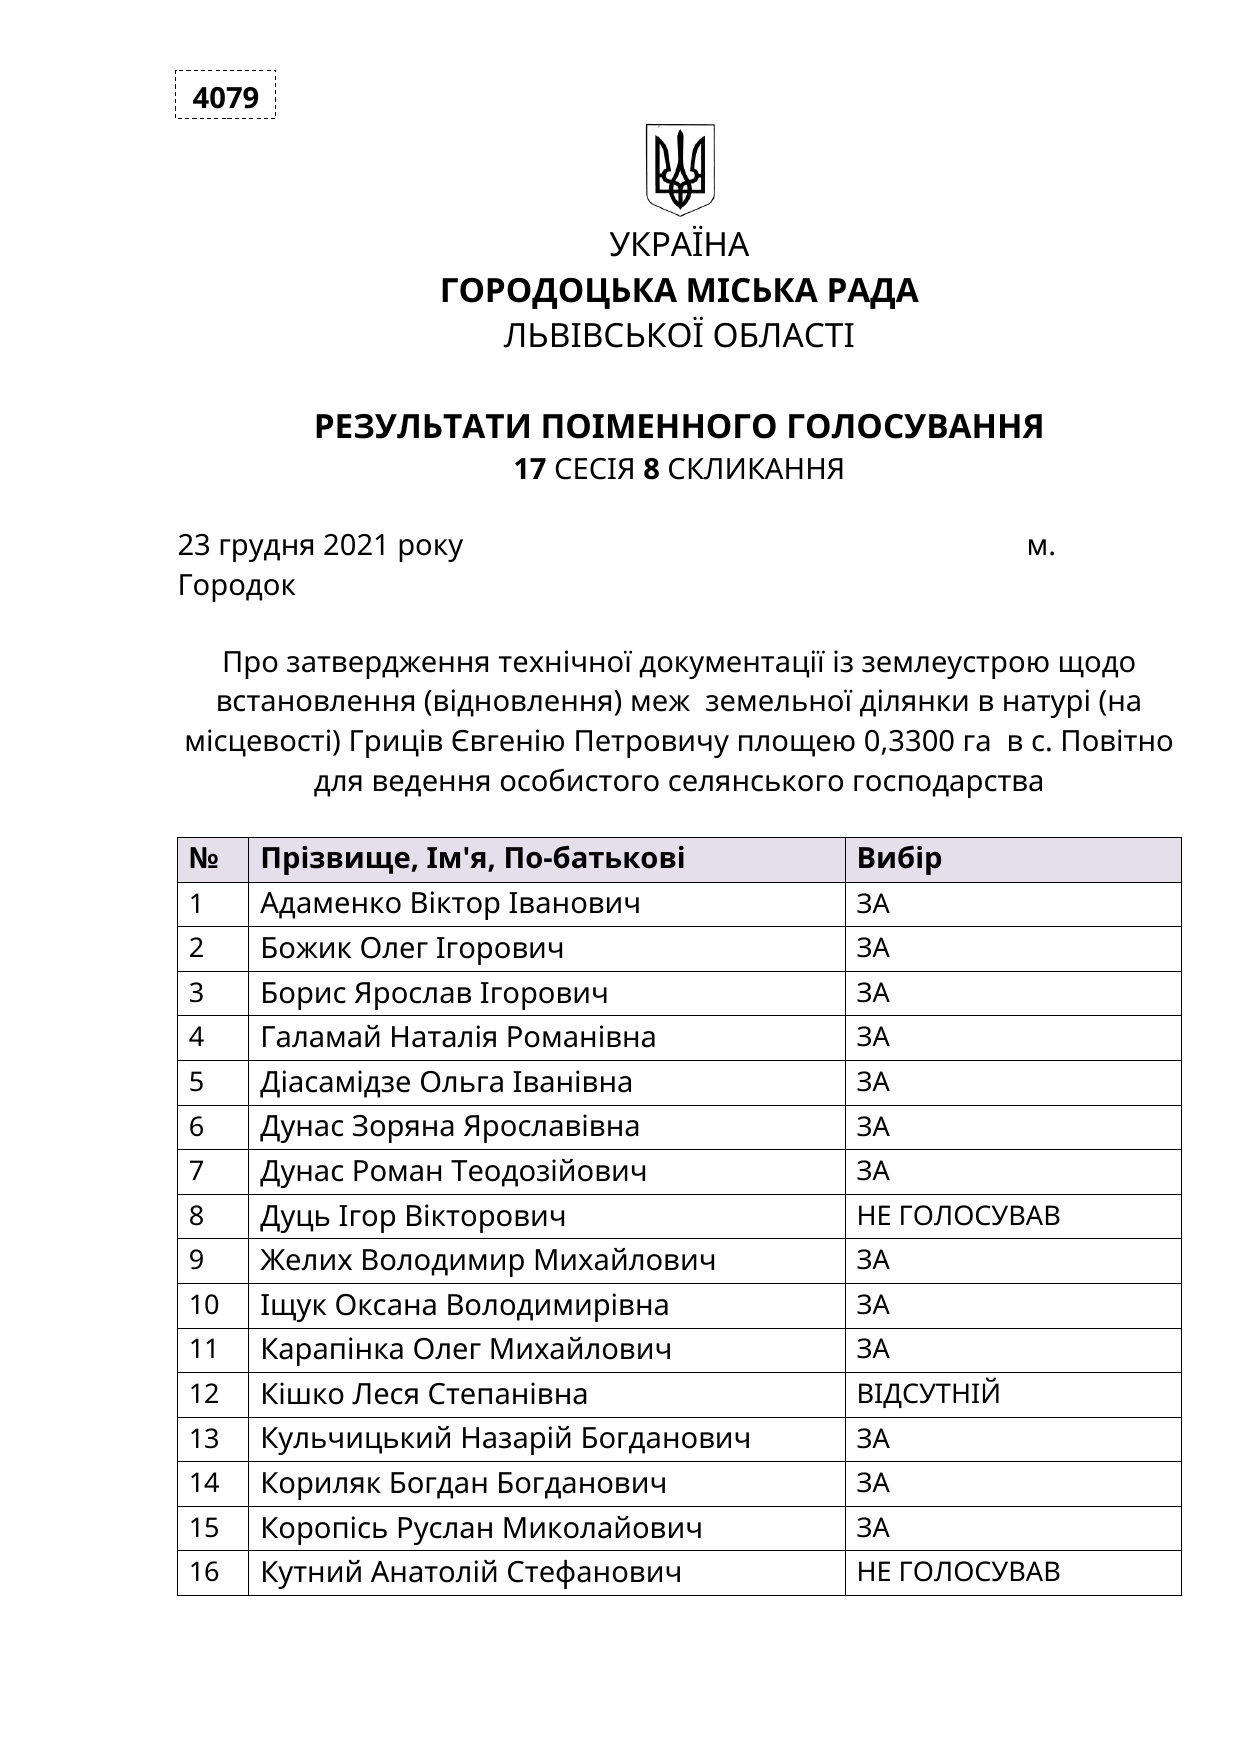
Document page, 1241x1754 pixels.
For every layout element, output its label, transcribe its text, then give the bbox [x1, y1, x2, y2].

table_cell НЕ ГОЛОСУВАВ [846, 1195, 1181, 1238]
table_cell 4 [178, 1016, 248, 1060]
text Про затвердження технічної документації із землеустрою щодо встановлення (відновлення) меж земельної ділянки в натурі (на місцевості) Гриців Євгенію Петровичу площею 0,3300 га в с. Повітно для ведення особистого селянського господарства [177, 641, 1181, 800]
table_cell ЗА [846, 1016, 1181, 1060]
table_cell 12 [178, 1373, 248, 1417]
table_cell 11 [178, 1329, 248, 1372]
table_cell ЗА [846, 1239, 1181, 1283]
table_cell 6 [178, 1106, 248, 1149]
table_cell Кішко Леся Степанівна [249, 1373, 845, 1417]
table_cell Іщук Оксана Володимирівна [249, 1284, 845, 1327]
table_cell 14 [178, 1462, 248, 1506]
picture [633, 118, 726, 221]
table_cell Карапінка Олег Михайлович [249, 1329, 845, 1372]
table_header Прізвище, Ім'я, По-батькові [249, 838, 845, 882]
table_cell ЗА [846, 883, 1181, 926]
table_cell 10 [178, 1284, 248, 1327]
table_cell 8 [178, 1195, 248, 1238]
table_cell Коропісь Руслан Миколайович [249, 1507, 845, 1550]
table_cell Божик Олег Ігорович [249, 927, 845, 971]
table_header Вибір [846, 838, 1181, 882]
table_cell Діасамідзе Ольга Іванівна [249, 1061, 845, 1104]
text УКРАЇНА [177, 221, 1181, 266]
table_cell Дунас Зоряна Ярославівна [249, 1106, 845, 1149]
table_cell 15 [178, 1507, 248, 1550]
table_cell 1 [178, 883, 248, 926]
table_cell Кульчицький Назарій Богданович [249, 1418, 845, 1461]
table_cell ЗА [846, 1284, 1181, 1327]
table_cell ВІДСУТНІЙ [846, 1373, 1181, 1417]
text ЛЬВІВСЬКОЇ ОБЛАСТІ [177, 312, 1181, 357]
table_cell ЗА [846, 1507, 1181, 1550]
table_cell Галамай Наталія Романівна [249, 1016, 845, 1060]
table_cell ЗА [846, 1462, 1181, 1506]
table_cell 9 [178, 1239, 248, 1283]
table_cell ЗА [846, 1418, 1181, 1461]
table_cell 16 [178, 1551, 248, 1595]
table_cell ЗА [846, 1106, 1181, 1149]
table_cell Желих Володимир Михайлович [249, 1239, 845, 1283]
table_cell Борис Ярослав Ігорович [249, 972, 845, 1015]
table_cell ЗА [846, 1150, 1181, 1194]
table_cell ЗА [846, 927, 1181, 971]
table_cell НЕ ГОЛОСУВАВ [846, 1551, 1181, 1595]
table_cell 3 [178, 972, 248, 1015]
table_cell ЗА [846, 972, 1181, 1015]
table_cell ЗА [846, 1329, 1181, 1372]
text 23 грудня 2021 року м. Городок [177, 525, 1181, 604]
table_cell 5 [178, 1061, 248, 1104]
table_cell 13 [178, 1418, 248, 1461]
table_cell Адаменко Віктор Іванович [249, 883, 845, 926]
text ГОРОДОЦЬКА МІСЬКА РАДА [177, 266, 1181, 312]
text РЕЗУЛЬТАТИ ПОІМЕННОГО ГОЛОСУВАННЯ [177, 403, 1181, 448]
table_cell Дунас Роман Теодозійович [249, 1150, 845, 1194]
table_cell 7 [178, 1150, 248, 1194]
text 17 СЕСІЯ 8 СКЛИКАННЯ [177, 448, 1181, 488]
table_header № [178, 838, 248, 882]
table_cell Кутний Анатолій Стефанович [249, 1551, 845, 1595]
table_cell Дуць Ігор Вікторович [249, 1195, 845, 1238]
table_cell ЗА [846, 1061, 1181, 1104]
table_cell Кориляк Богдан Богданович [249, 1462, 845, 1506]
table_cell 2 [178, 927, 248, 971]
